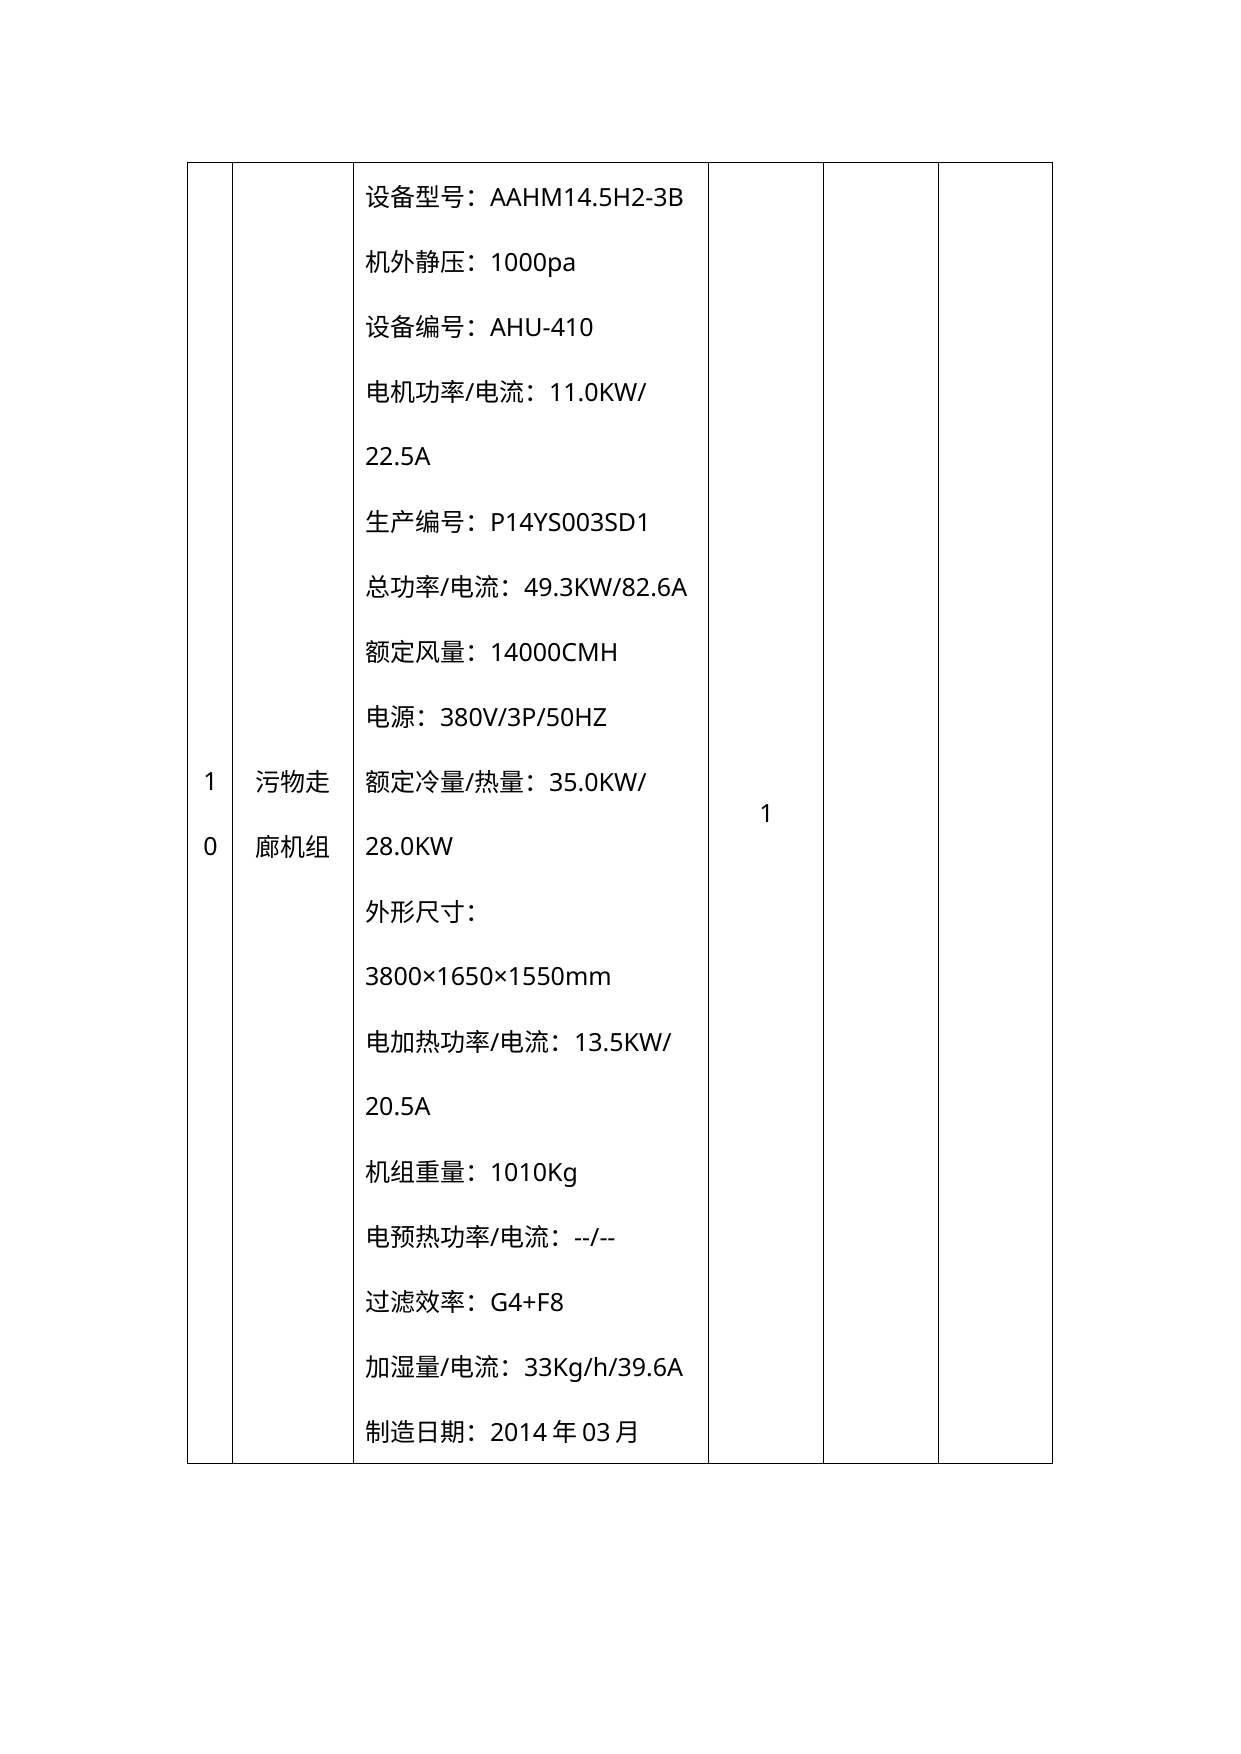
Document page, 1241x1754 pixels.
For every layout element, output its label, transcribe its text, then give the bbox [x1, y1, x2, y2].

table_cell 1 [709, 163, 823, 1463]
table_cell [939, 163, 1052, 1463]
table_cell 10 [188, 163, 232, 1463]
table_cell 设备型号：AAHM14.5H2-3B 机外静压：1000pa 设备编号：AHU-410 电机功率/电流：11.0KW/22.5A 生产编号：P14YS003SD1 总功率/电流：49.3KW/82.6A 额定风量：14000CMH 电源：380V/3P/50HZ 额定冷量/热量：35.0KW/28.0KW 外形尺寸：3800×1650×1550mm 电加热功率/电流：13.5KW/20.5A 机组重量：1010Kg 电预热功率/电流：--/-- 过滤效率：G4+F8 加湿量/电流：33Kg/h/39.6A 制造日期：2014年03月 [354, 163, 708, 1463]
table_cell 污物走廊机组 [233, 163, 353, 1463]
table_cell [824, 163, 938, 1463]
